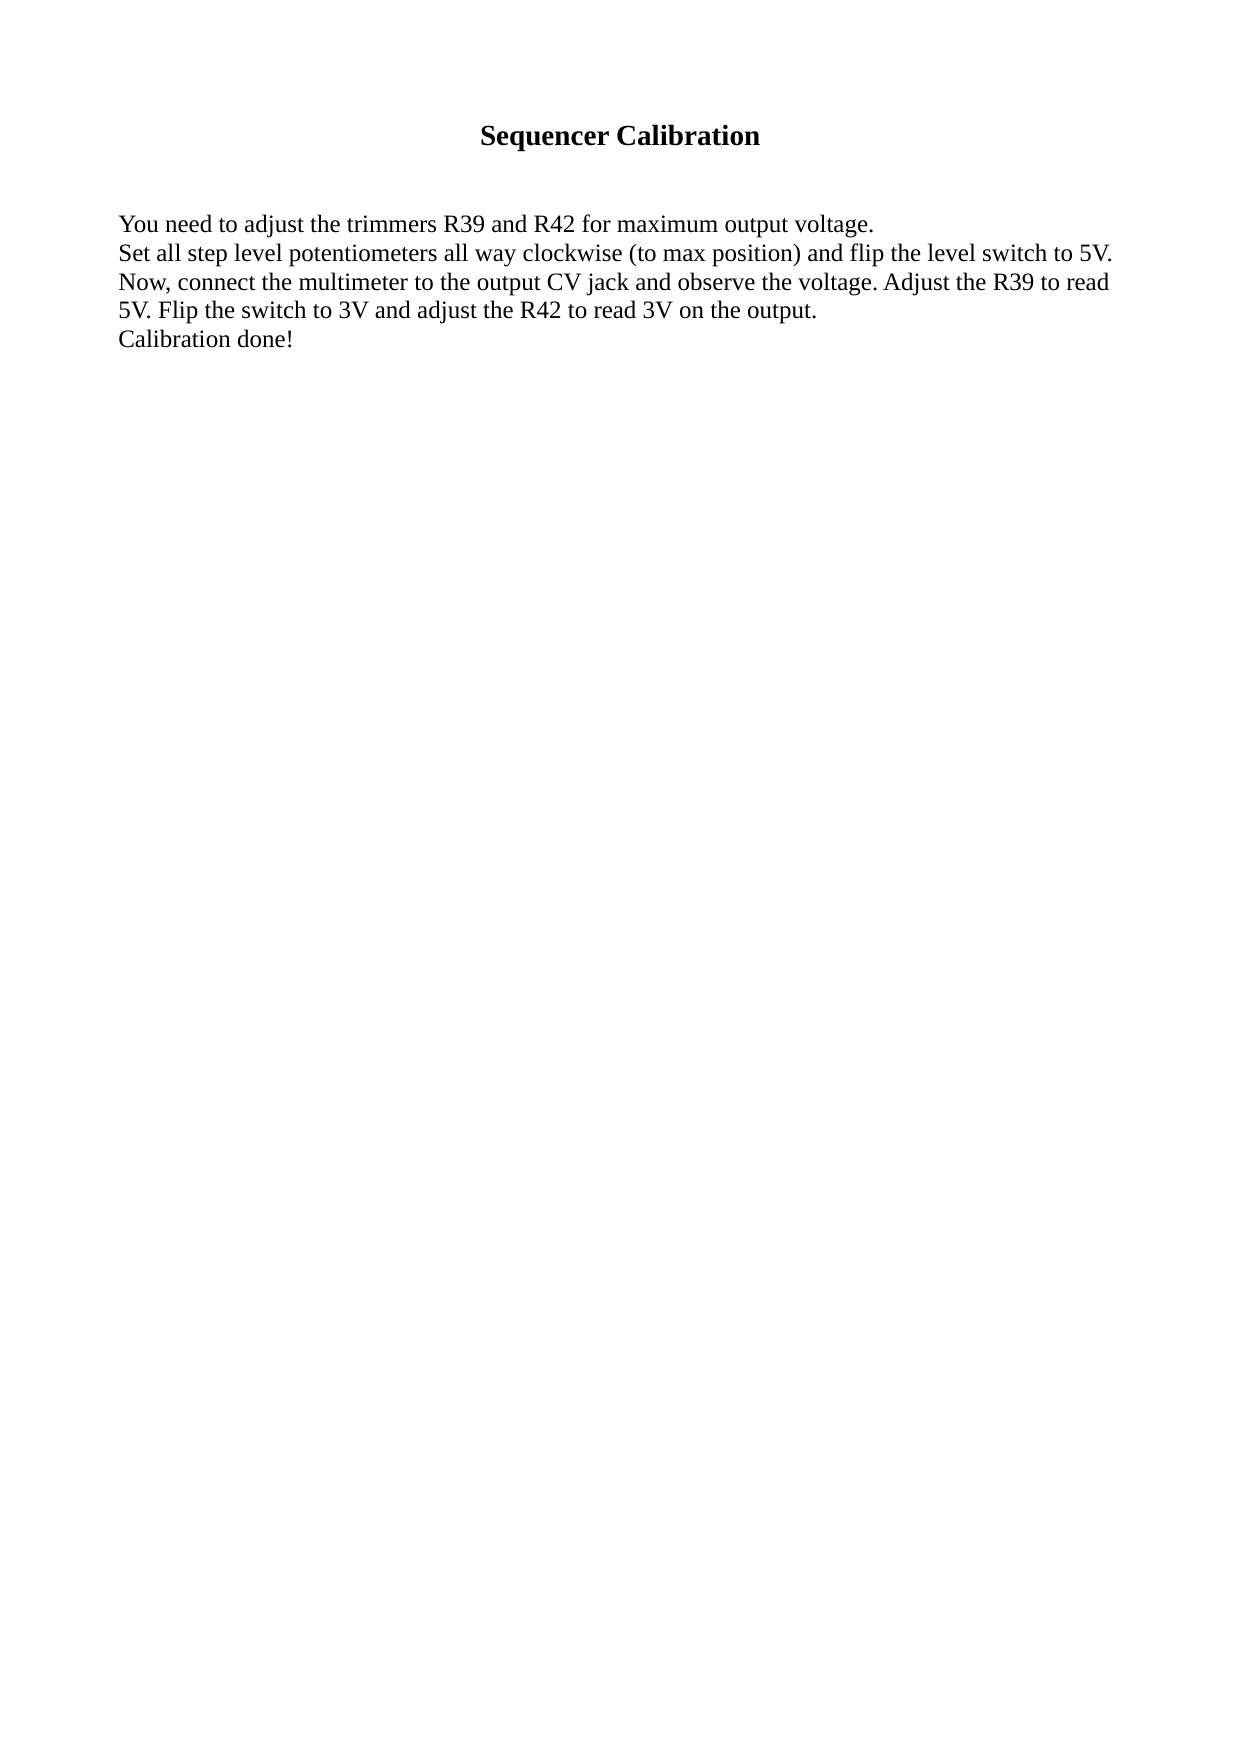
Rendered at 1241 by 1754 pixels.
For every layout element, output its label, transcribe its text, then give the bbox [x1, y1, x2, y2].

text Sequencer Calibration [118, 118, 1122, 152]
text Calibration done! [118, 324, 1122, 353]
text You need to adjust the trimmers R39 and R42 for maximum output voltage. [118, 209, 1122, 238]
text Set all step level potentiometers all way clockwise (to max position) and flip the level switch to 5V. Now, connect the multimeter to the output CV jack and observe the voltage. Adjust the R39 to read 5V. Flip the switch to 3V and adjust the R42 to read 3V on the output. [118, 238, 1122, 324]
